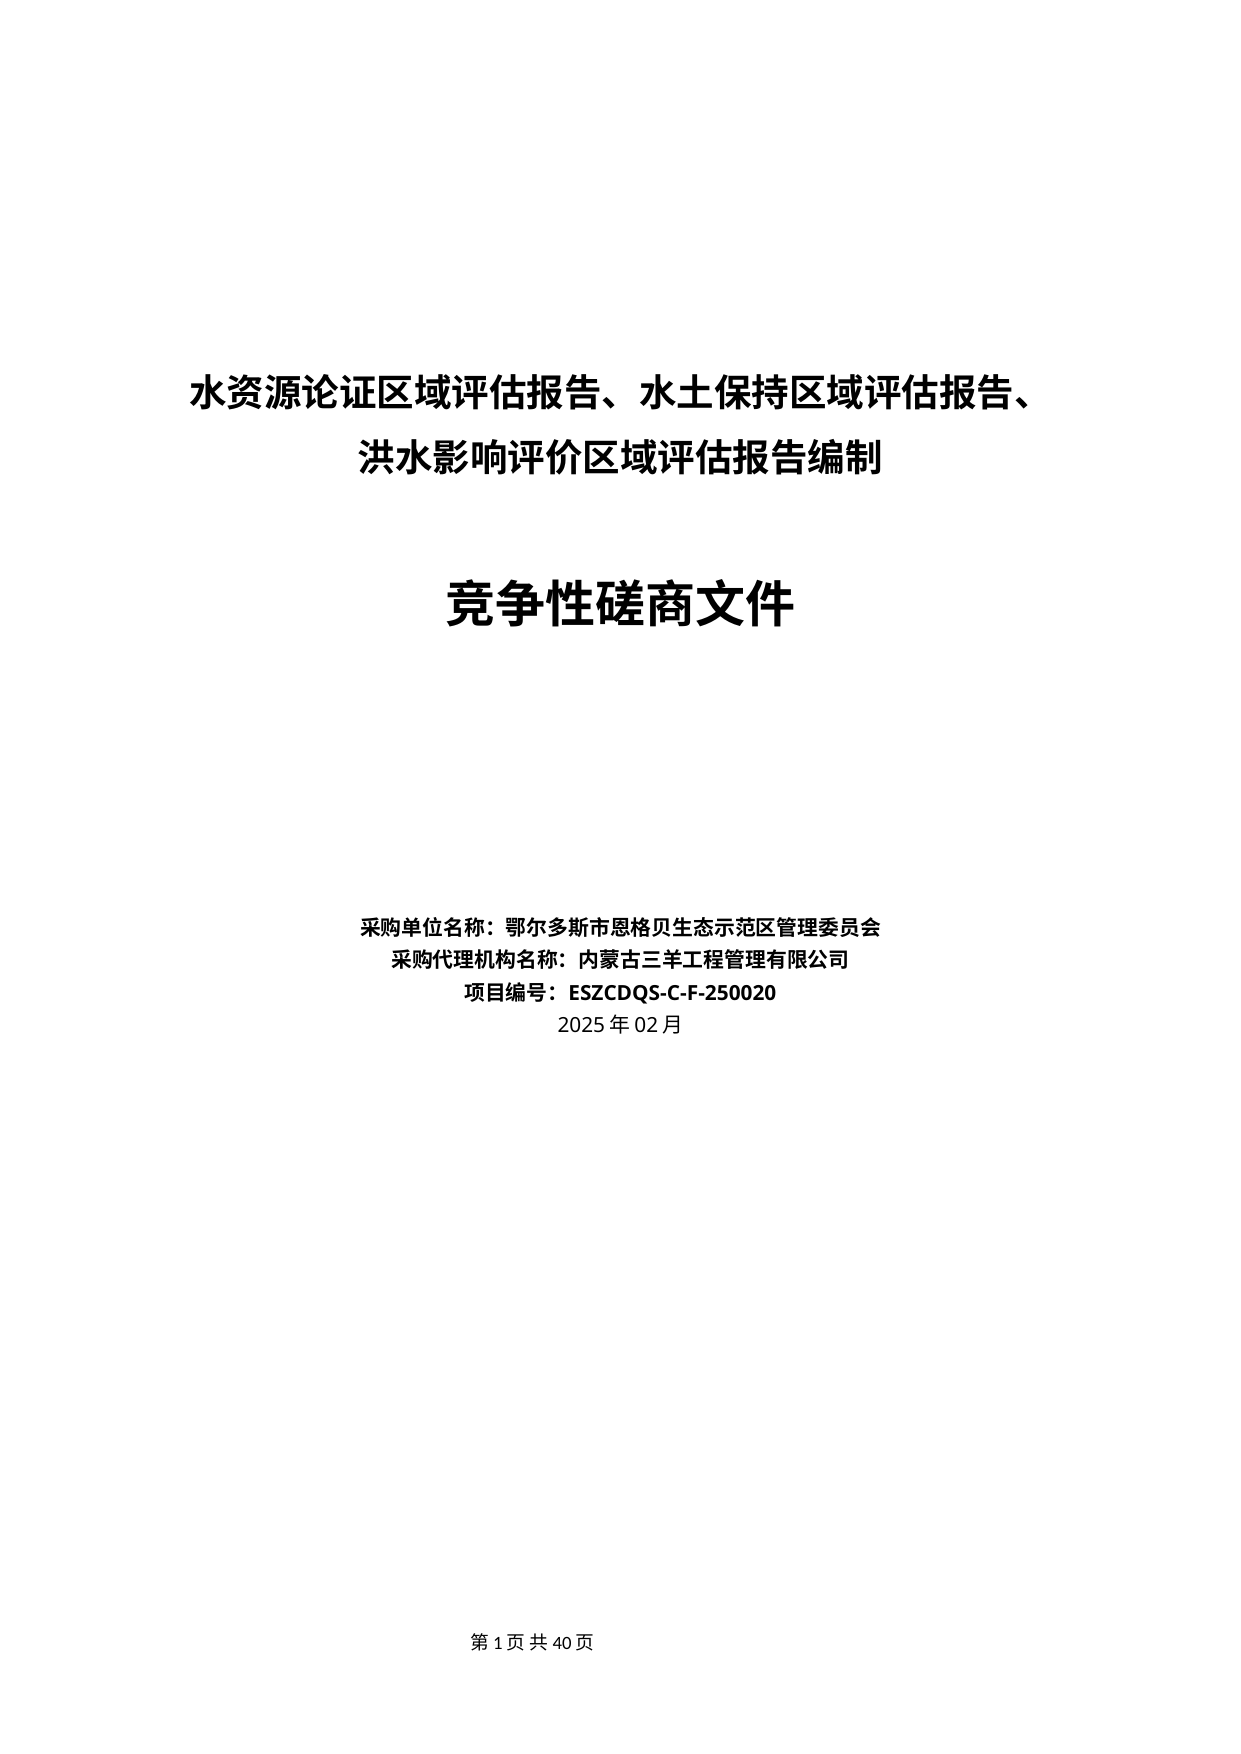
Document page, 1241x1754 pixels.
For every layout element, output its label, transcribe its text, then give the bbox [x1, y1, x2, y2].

text 项目编号：ESZCDQS-C-F-250020 [187, 975, 1053, 1007]
text 采购单位名称：鄂尔多斯市恩格贝生态示范区管理委员会 [187, 910, 1053, 942]
text 竞争性磋商文件 [187, 552, 1053, 650]
text 采购代理机构名称：内蒙古三羊工程管理有限公司 [187, 942, 1053, 975]
text 2025年02月 [187, 1007, 1053, 1040]
text 水资源论证区域评估报告、水土保持区域评估报告、洪水影响评价区域评估报告编制 [187, 357, 1053, 487]
